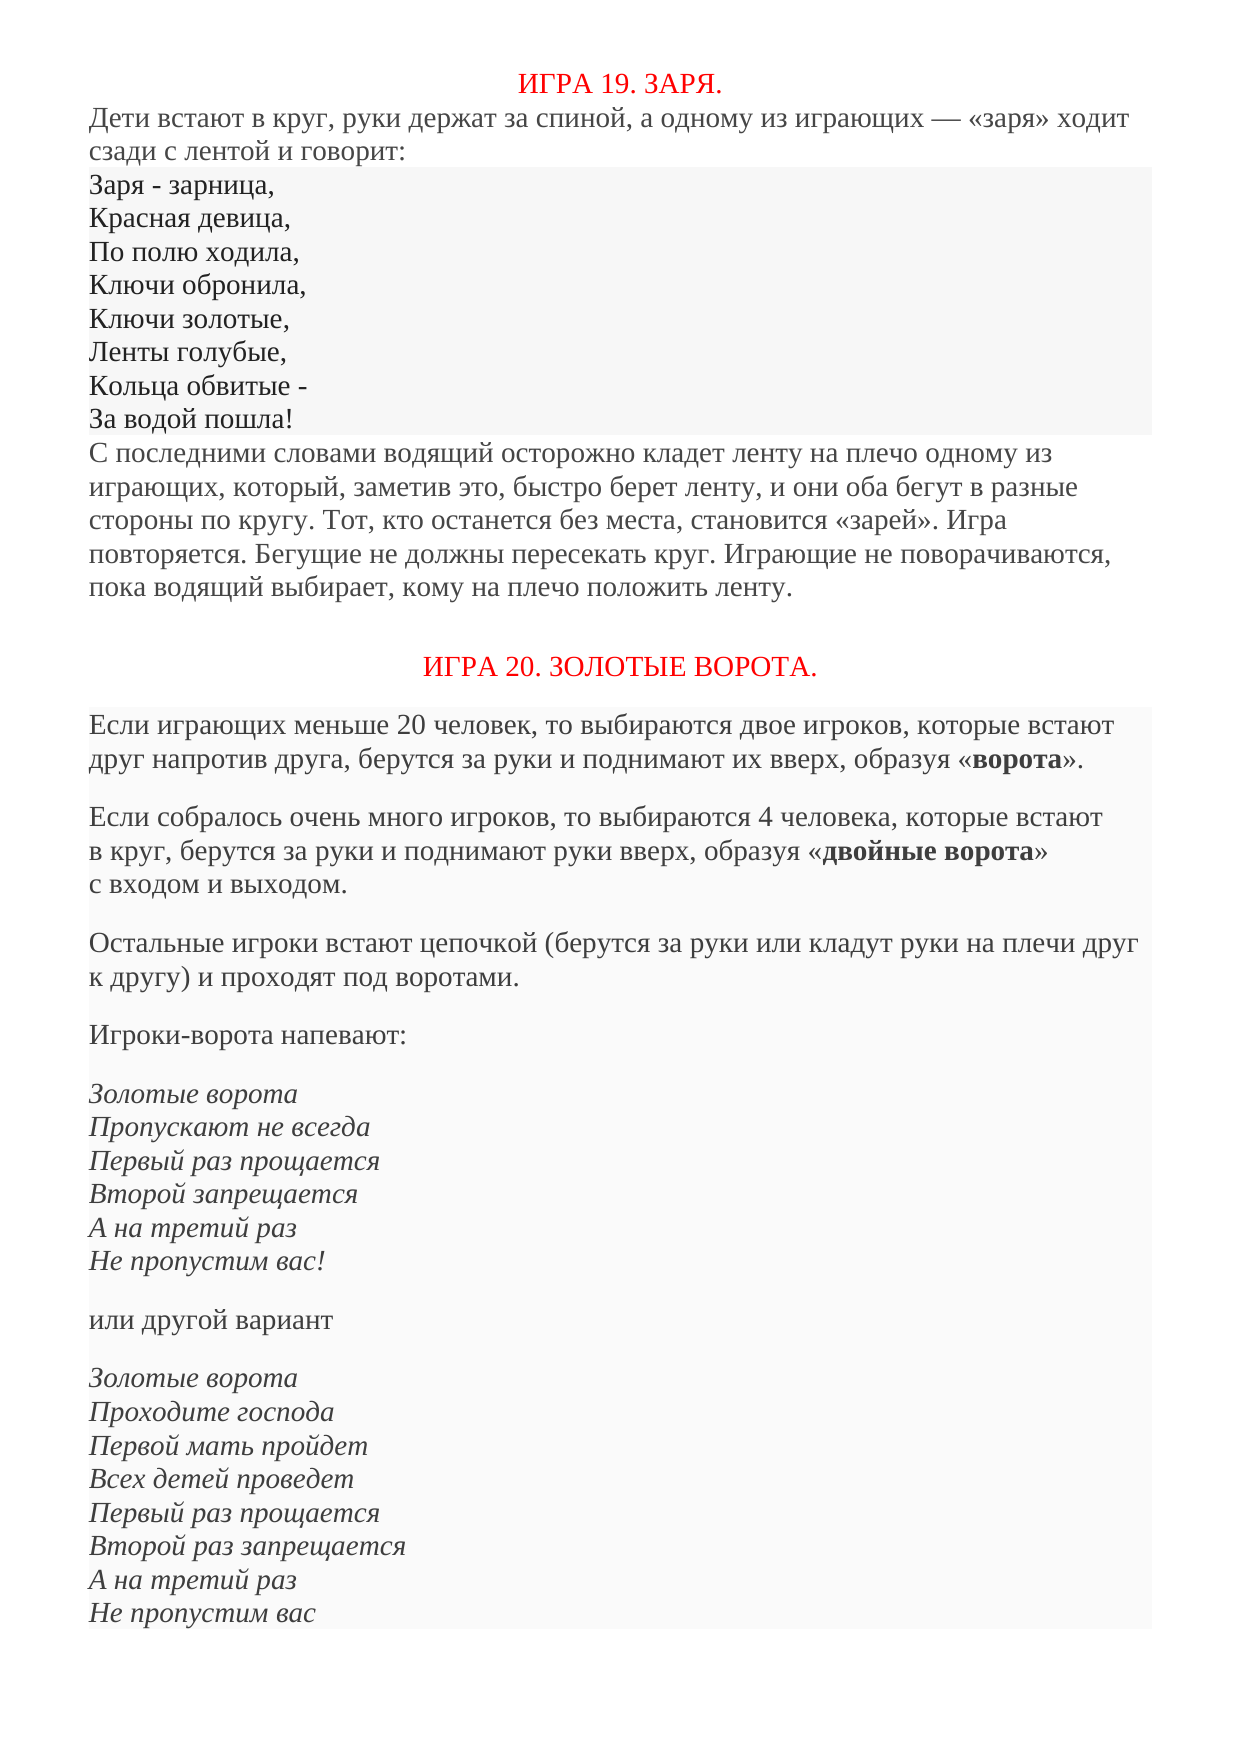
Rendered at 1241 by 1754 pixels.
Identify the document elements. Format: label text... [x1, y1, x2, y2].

text За водой пошла! [89, 402, 1152, 435]
text Остальные игроки встают цепочкой (берутся за руки или кладут руки на плечи друг к другу) и проходят под воротами. [89, 925, 1152, 992]
text Кольца обвитые - [89, 368, 1152, 402]
text Золотые ворота Пропускают не всегда Первый раз прощается Второй запрещается А на третий раз Не пропустим вас! [89, 1076, 1152, 1277]
text игра 19. заря. [89, 59, 1152, 100]
text Заря - зарница, [89, 167, 1152, 200]
text По полю ходила, [89, 234, 1152, 267]
text или другой вариант [89, 1302, 1152, 1336]
text Дети встают в круг, руки держат за спиной, а одному из играющих — «заря» ходит сзади с лентой и говорит: [89, 100, 1152, 167]
text Если собралось очень много игроков, то выбираются 4 человека, которые встают в круг, берутся за руки и поднимают руки вверх, образуя «двойные ворота» с входом и выходом. [89, 799, 1152, 900]
text Ленты голубые, [89, 334, 1152, 368]
text Если играющих меньше 20 человек, то выбираются двое игроков, которые встают друг напротив друга, берутся за руки и поднимают их вверх, образуя «ворота». [89, 707, 1152, 774]
text Ключи золотые, [89, 301, 1152, 334]
text игра 20. золотые ворота. [89, 642, 1152, 682]
text Красная девица, [89, 200, 1152, 234]
text Игроки-ворота напевают: [89, 1017, 1152, 1051]
text С последними словами водящий осторожно кладет ленту на плечо одному из играющих, который, заметив это, быстро берет ленту, и они оба бегут в разные стороны по кругу. Тот, кто останется без места, становится «зарей». Игра повторяется. Бегущие не должны пересекать круг. Играющие не поворачиваются, пока водящий выбирает, кому на плечо положить ленту. [89, 435, 1152, 603]
text Золотые ворота Проходите господа Первой мать пройдет Всех детей проведет Первый раз прощается Второй раз запрещается А на третий раз Не пропустим вас [89, 1361, 1152, 1629]
text Ключи обронила, [89, 267, 1152, 301]
